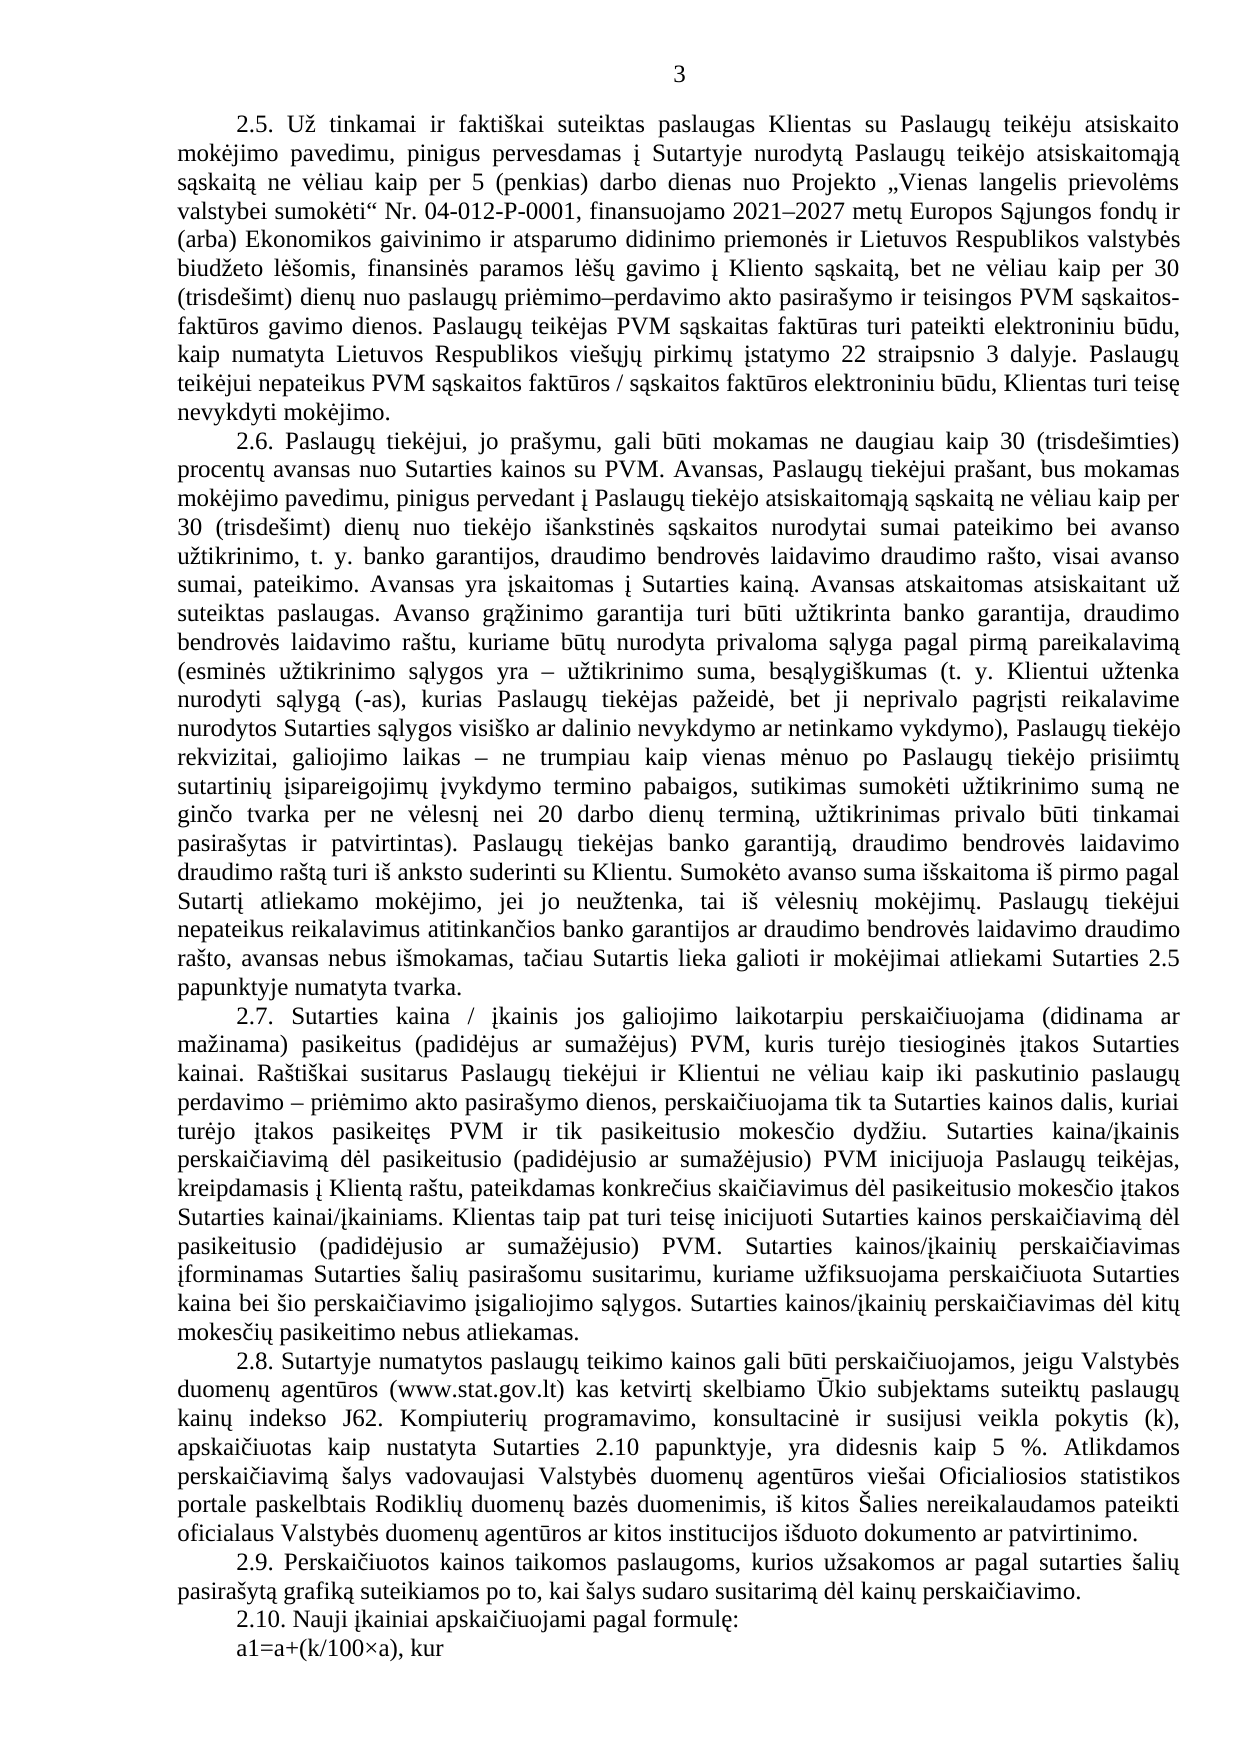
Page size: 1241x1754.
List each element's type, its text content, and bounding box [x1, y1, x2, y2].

text 2.9. Perskaičiuotos kainos taikomos paslaugoms, kurios užsakomos ar pagal sutarties šalių pasirašytą grafiką suteikiamos po to, kai šalys sudaro susitarimą dėl kainų perskaičiavimo. [177, 1547, 1181, 1604]
text 2.10. Nauji įkainiai apskaičiuojami pagal formulę: [177, 1604, 1181, 1633]
text a1=a+(k/100×a), kur [177, 1633, 1181, 1662]
text 2.8. Sutartyje numatytos paslaugų teikimo kainos gali būti perskaičiuojamos, jeigu Valstybės duomenų agentūros (www.stat.gov.lt) kas ketvirtį skelbiamo Ūkio subjektams suteiktų paslaugų kainų indekso J62. Kompiuterių programavimo, konsultacinė ir susijusi veikla pokytis (k), apskaičiuotas kaip nustatyta Sutarties 2.10 papunktyje, yra didesnis kaip 5 %. Atlikdamos perskaičiavimą šalys vadovaujasi Valstybės duomenų agentūros viešai Oficialiosios statistikos portale paskelbtais Rodiklių duomenų bazės duomenimis, iš kitos Šalies nereikalaudamos pateikti oficialaus Valstybės duomenų agentūros ar kitos institucijos išduoto dokumento ar patvirtinimo. [177, 1346, 1181, 1547]
text 2.5. Už tinkamai ir faktiškai suteiktas paslaugas Klientas su Paslaugų teikėju atsiskaito mokėjimo pavedimu, pinigus pervesdamas į Sutartyje nurodytą Paslaugų teikėjo atsiskaitomąją sąskaitą ne vėliau kaip per 5 (penkias) darbo dienas nuo Projekto „Vienas langelis prievolėms valstybei sumokėti“ Nr. 04-012-P-0001, finansuojamo 2021‒2027 metų Europos Sąjungos fondų ir (arba) Ekonomikos gaivinimo ir atsparumo didinimo priemonės ir Lietuvos Respublikos valstybės biudžeto lėšomis, finansinės paramos lėšų gavimo į Kliento sąskaitą, bet ne vėliau kaip per 30 (trisdešimt) dienų nuo paslaugų priėmimo–perdavimo akto pasirašymo ir teisingos PVM sąskaitos-faktūros gavimo dienos. Paslaugų teikėjas PVM sąskaitas faktūras turi pateikti elektroniniu būdu, kaip numatyta Lietuvos Respublikos viešųjų pirkimų įstatymo 22 straipsnio 3 dalyje. Paslaugų teikėjui nepateikus PVM sąskaitos faktūros / sąskaitos faktūros elektroniniu būdu, Klientas turi teisę nevykdyti mokėjimo. [177, 109, 1181, 426]
text 2.6. Paslaugų tiekėjui, jo prašymu, gali būti mokamas ne daugiau kaip 30 (trisdešimties) procentų avansas nuo Sutarties kainos su PVM. Avansas, Paslaugų tiekėjui prašant, bus mokamas mokėjimo pavedimu, pinigus pervedant į Paslaugų tiekėjo atsiskaitomąją sąskaitą ne vėliau kaip per 30 (trisdešimt) dienų nuo tiekėjo išankstinės sąskaitos nurodytai sumai pateikimo bei avanso užtikrinimo, t. y. banko garantijos, draudimo bendrovės laidavimo draudimo rašto, visai avanso sumai, pateikimo. Avansas yra įskaitomas į Sutarties kainą. Avansas atskaitomas atsiskaitant už suteiktas paslaugas. Avanso grąžinimo garantija turi būti užtikrinta banko garantija, draudimo bendrovės laidavimo raštu, kuriame būtų nurodyta privaloma sąlyga pagal pirmą pareikalavimą (esminės užtikrinimo sąlygos yra – užtikrinimo suma, besąlygiškumas (t. y. Klientui užtenka nurodyti sąlygą (-as), kurias Paslaugų tiekėjas pažeidė, bet ji neprivalo pagrįsti reikalavime nurodytos Sutarties sąlygos visiško ar dalinio nevykdymo ar netinkamo vykdymo), Paslaugų tiekėjo rekvizitai, galiojimo laikas – ne trumpiau kaip vienas mėnuo po Paslaugų tiekėjo prisiimtų sutartinių įsipareigojimų įvykdymo termino pabaigos, sutikimas sumokėti užtikrinimo sumą ne ginčo tvarka per ne vėlesnį nei 20 darbo dienų terminą, užtikrinimas privalo būti tinkamai pasirašytas ir patvirtintas). Paslaugų tiekėjas banko garantiją, draudimo bendrovės laidavimo draudimo raštą turi iš anksto suderinti su Klientu. Sumokėto avanso suma išskaitoma iš pirmo pagal Sutartį atliekamo mokėjimo, jei jo neužtenka, tai iš vėlesnių mokėjimų. Paslaugų tiekėjui nepateikus reikalavimus atitinkančios banko garantijos ar draudimo bendrovės laidavimo draudimo rašto, avansas nebus išmokamas, tačiau Sutartis lieka galioti ir mokėjimai atliekami Sutarties 2.5 papunktyje numatyta tvarka. [177, 426, 1181, 1001]
text 2.7. Sutarties kaina / įkainis jos galiojimo laikotarpiu perskaičiuojama (didinama ar mažinama) pasikeitus (padidėjus ar sumažėjus) PVM, kuris turėjo tiesioginės įtakos Sutarties kainai. Raštiškai susitarus Paslaugų tiekėjui ir Klientui ne vėliau kaip iki paskutinio paslaugų perdavimo – priėmimo akto pasirašymo dienos, perskaičiuojama tik ta Sutarties kainos dalis, kuriai turėjo įtakos pasikeitęs PVM ir tik pasikeitusio mokesčio dydžiu. Sutarties kaina/įkainis perskaičiavimą dėl pasikeitusio (padidėjusio ar sumažėjusio) PVM inicijuoja Paslaugų teikėjas, kreipdamasis į Klientą raštu, pateikdamas konkrečius skaičiavimus dėl pasikeitusio mokesčio įtakos Sutarties kainai/įkainiams. Klientas taip pat turi teisę inicijuoti Sutarties kainos perskaičiavimą dėl pasikeitusio (padidėjusio ar sumažėjusio) PVM. Sutarties kainos/įkainių perskaičiavimas įforminamas Sutarties šalių pasirašomu susitarimu, kuriame užfiksuojama perskaičiuota Sutarties kaina bei šio perskaičiavimo įsigaliojimo sąlygos. Sutarties kainos/įkainių perskaičiavimas dėl kitų mokesčių pasikeitimo nebus atliekamas. [177, 1001, 1181, 1346]
